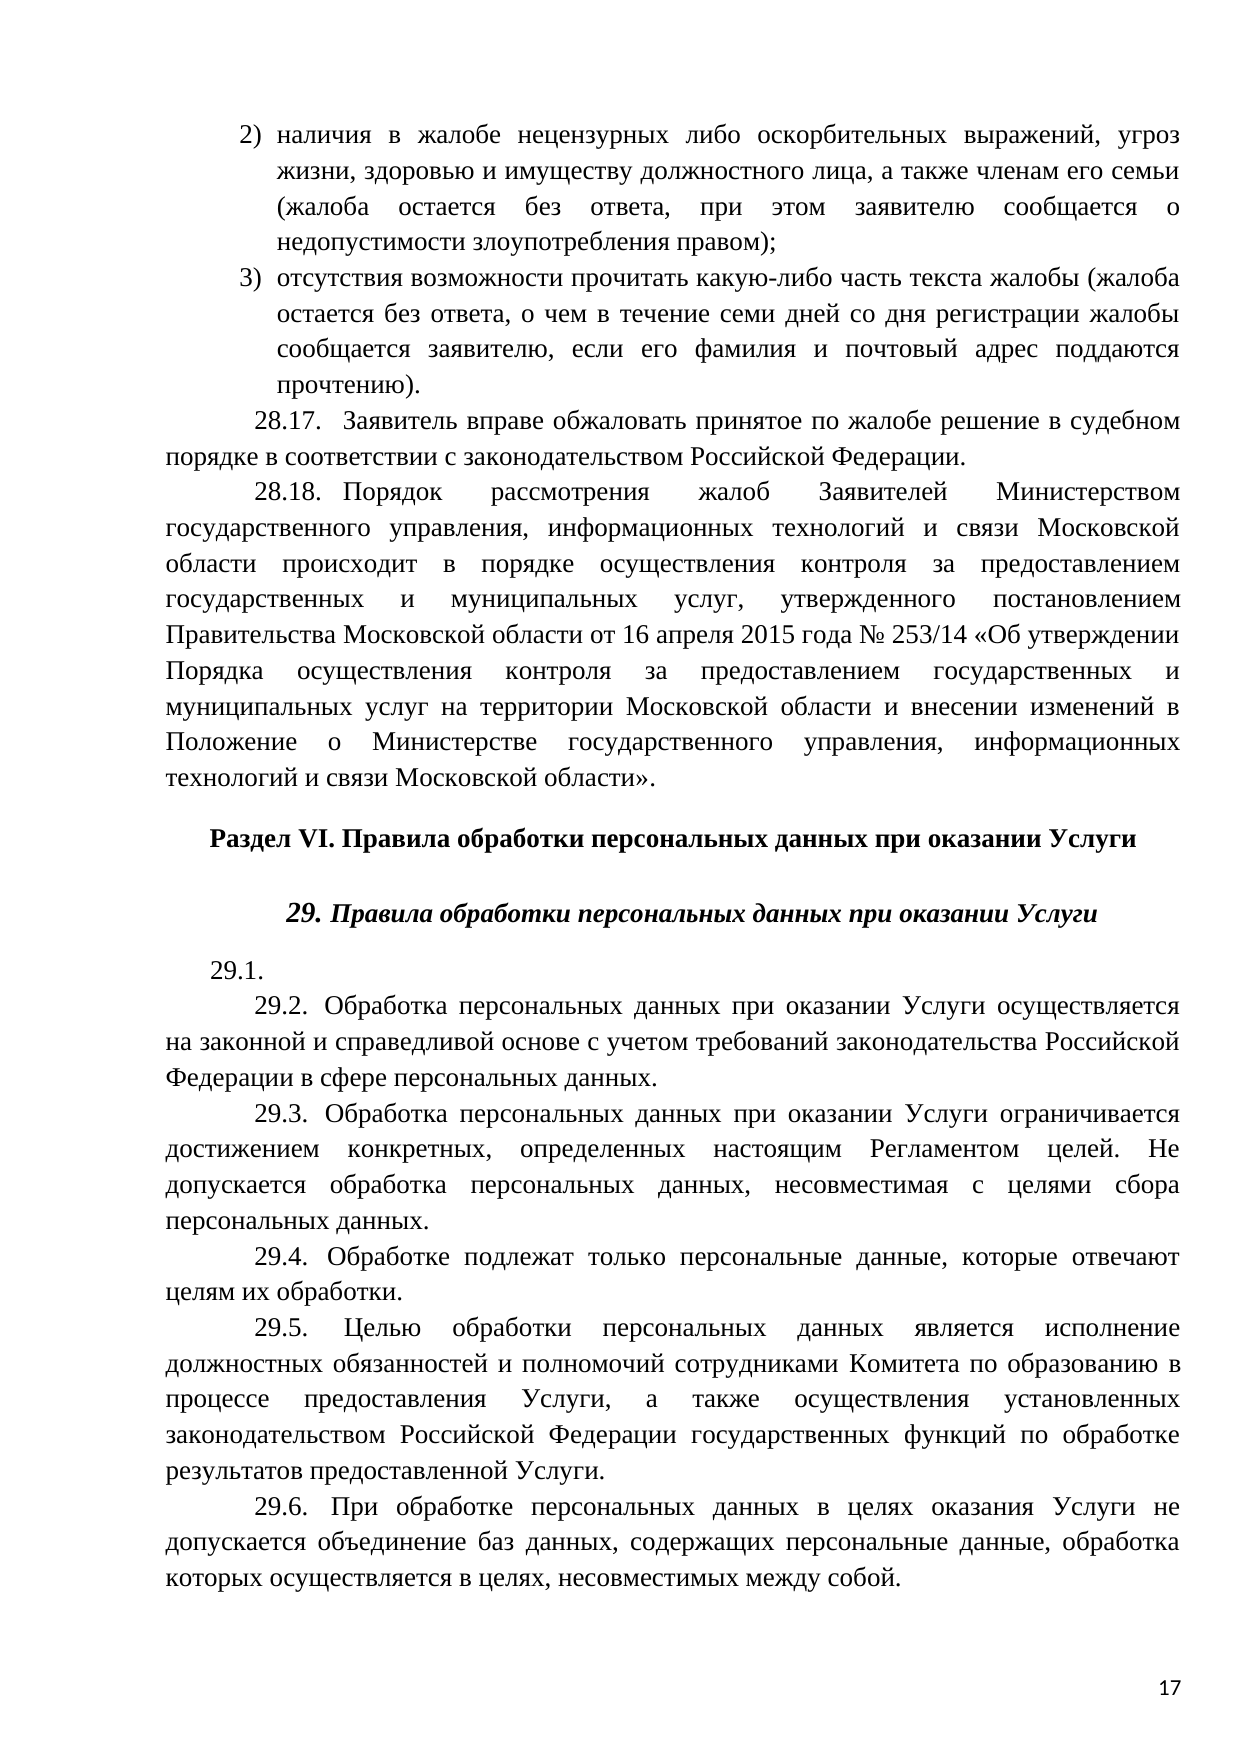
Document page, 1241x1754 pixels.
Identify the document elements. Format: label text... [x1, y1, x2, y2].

text Правила обработки персональных данных при оказании Услуги [203, 895, 1181, 929]
text Порядок рассмотрения жалоб Заявителей Министерством государственного управления, информационных технологий и связи Московской области происходит в порядке осуществления контроля за предоставлением государственных и муниципальных услуг, утвержденного постановлением Правительства Московской области от 16 апреля 2015 года № 253/14 «Об утверждении Порядка осуществления контроля за предоставлением государственных и муниципальных услуг на территории Московской области и внесении изменений в Положение о Министерстве государственного управления, информационных технологий и связи Московской области». [165, 475, 1181, 792]
text Раздел VI. Правила обработки персональных данных при оказании Услуги [165, 822, 1181, 853]
text Обработка персональных данных при оказании Услуги ограничивается достижением конкретных, определенных настоящим Регламентом целей. Не допускается обработка персональных данных, несовместимая с целями сбора персональных данных. [165, 1097, 1181, 1235]
text Обработка персональных данных при оказании Услуги осуществляется на законной и справедливой основе с учетом требований законодательства Российской Федерации в сфере персональных данных. [165, 989, 1181, 1092]
text Целью обработки персональных данных является исполнение должностных обязанностей и полномочий сотрудниками Комитета по образованию в процессе предоставления Услуги, а также осуществления установленных законодательством Российской Федерации государственных функций по обработке результатов предоставленной Услуги. [165, 1311, 1181, 1485]
text Заявитель вправе обжаловать принятое по жалобе решение в судебном порядке в соответствии с законодательством Российской Федерации. [165, 404, 1181, 471]
list наличия в жалобе нецензурных либо оскорбительных выражений, угроз жизни, здоровью и имуществу должностного лица, а также членам его семьи (жалоба остается без ответа, при этом заявителю сообщается о недопустимости злоупотребления правом); [239, 118, 1181, 256]
text Обработке подлежат только персональные данные, которые отвечают целям их обработки. [165, 1239, 1181, 1306]
text При обработке персональных данных в целях оказания Услуги не допускается объединение баз данных, содержащих персональные данные, обработка которых осуществляется в целях, несовместимых между собой. [165, 1490, 1181, 1592]
list отсутствия возможности прочитать какую-либо часть текста жалобы (жалоба остается без ответа, о чем в течение семи дней со дня регистрации жалобы сообщается заявителю, если его фамилия и почтовый адрес поддаются прочтению). [239, 261, 1181, 399]
